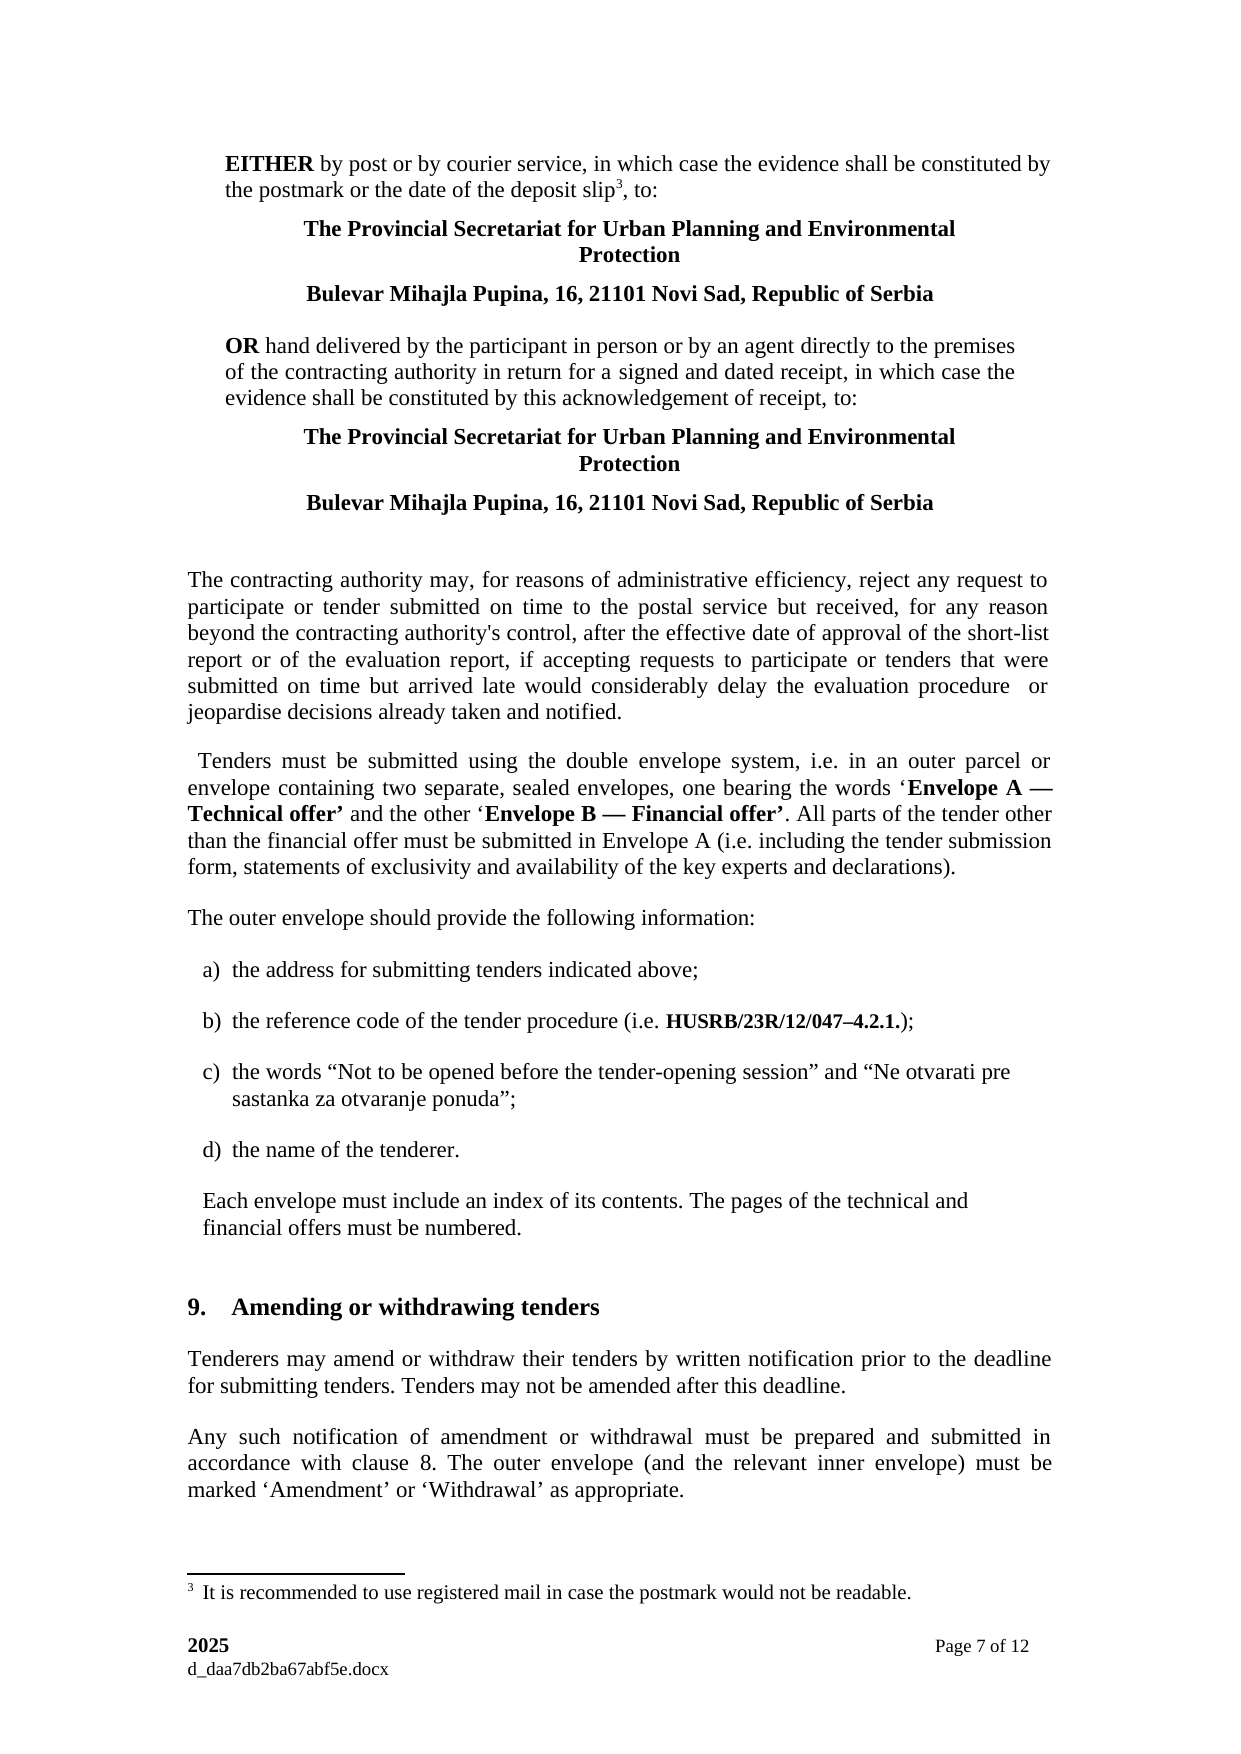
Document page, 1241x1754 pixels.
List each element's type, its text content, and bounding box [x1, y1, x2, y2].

text Tenderers may amend or withdraw their tenders by written notification prior to the deadline for submitting tenders. Tenders may not be amended after this deadline. [187, 1345, 1053, 1398]
list Amending or withdrawing tenders [187, 1292, 1053, 1320]
text The contracting authority may, for reasons of administrative efficiency, reject any request to participate or tender submitted on time to the postal service but received, for any reason beyond the contracting authority's control, after the effective date of approval of the short-list report or of the evaluation report, if accepting requests to participate or tenders that were submitted on time but arrived late would considerably delay the evaluation procedure or jeopardise decisions already taken and notified. [187, 567, 1050, 725]
text The outer envelope should provide the following information: [187, 904, 1053, 931]
text EITHER by post or by courier service, in which case the evidence shall be constituted by the postmark or the date of the deposit slip, to: [225, 150, 1053, 203]
text The Provincial Secretariat for Urban Planning and Environmental Protection [253, 423, 1006, 476]
list the address for submitting tenders indicated above; [202, 956, 1053, 982]
text OR hand delivered by the participant in person or by an agent directly to the premises of the contracting authority in return for a signed and dated receipt, in which case the evidence shall be constituted by this acknowledgement of receipt, to: [225, 332, 1015, 411]
text Any such notification of amendment or withdrawal must be prepared and submitted in accordance with clause 8. The outer envelope (and the relevant inner envelope) must be marked ‘Amendment’ or ‘Withdrawal’ as appropriate. [187, 1423, 1053, 1502]
text b) the reference code of the tender procedure (i.e. HUSRB/23R/12/047–4.2.1.); [202, 1007, 1053, 1033]
text The Provincial Secretariat for Urban Planning and Environmental Protection [253, 215, 1006, 268]
text Tenders must be submitted using the double envelope system, i.e. in an outer parcel or envelope containing two separate, sealed envelopes, one bearing the words ‘Envelope A — Technical offer’ and the other ‘Envelope B — Financial offer’. All parts of the tender other than the financial offer must be submitted in Envelope A (i.e. including the tender submission form, statements of exclusivity and availability of the key experts and declarations). [187, 748, 1053, 879]
text Bulevar Mihajla Pupina, 16, 21101 Novi Sad, Republic of Serbia [225, 488, 1015, 544]
text d) the name of the tenderer. [202, 1136, 1053, 1162]
text Bulevar Mihajla Pupina, 16, 21101 Novi Sad, Republic of Serbia [225, 280, 1015, 307]
text Each envelope must include an index of its contents. The pages of the technical and financial offers must be numbered. [202, 1187, 1053, 1240]
text c) the words “Not to be opened before the tender-opening session” and “Ne otvarati pre sastanka za otvaranje ponuda”; [202, 1058, 1053, 1111]
